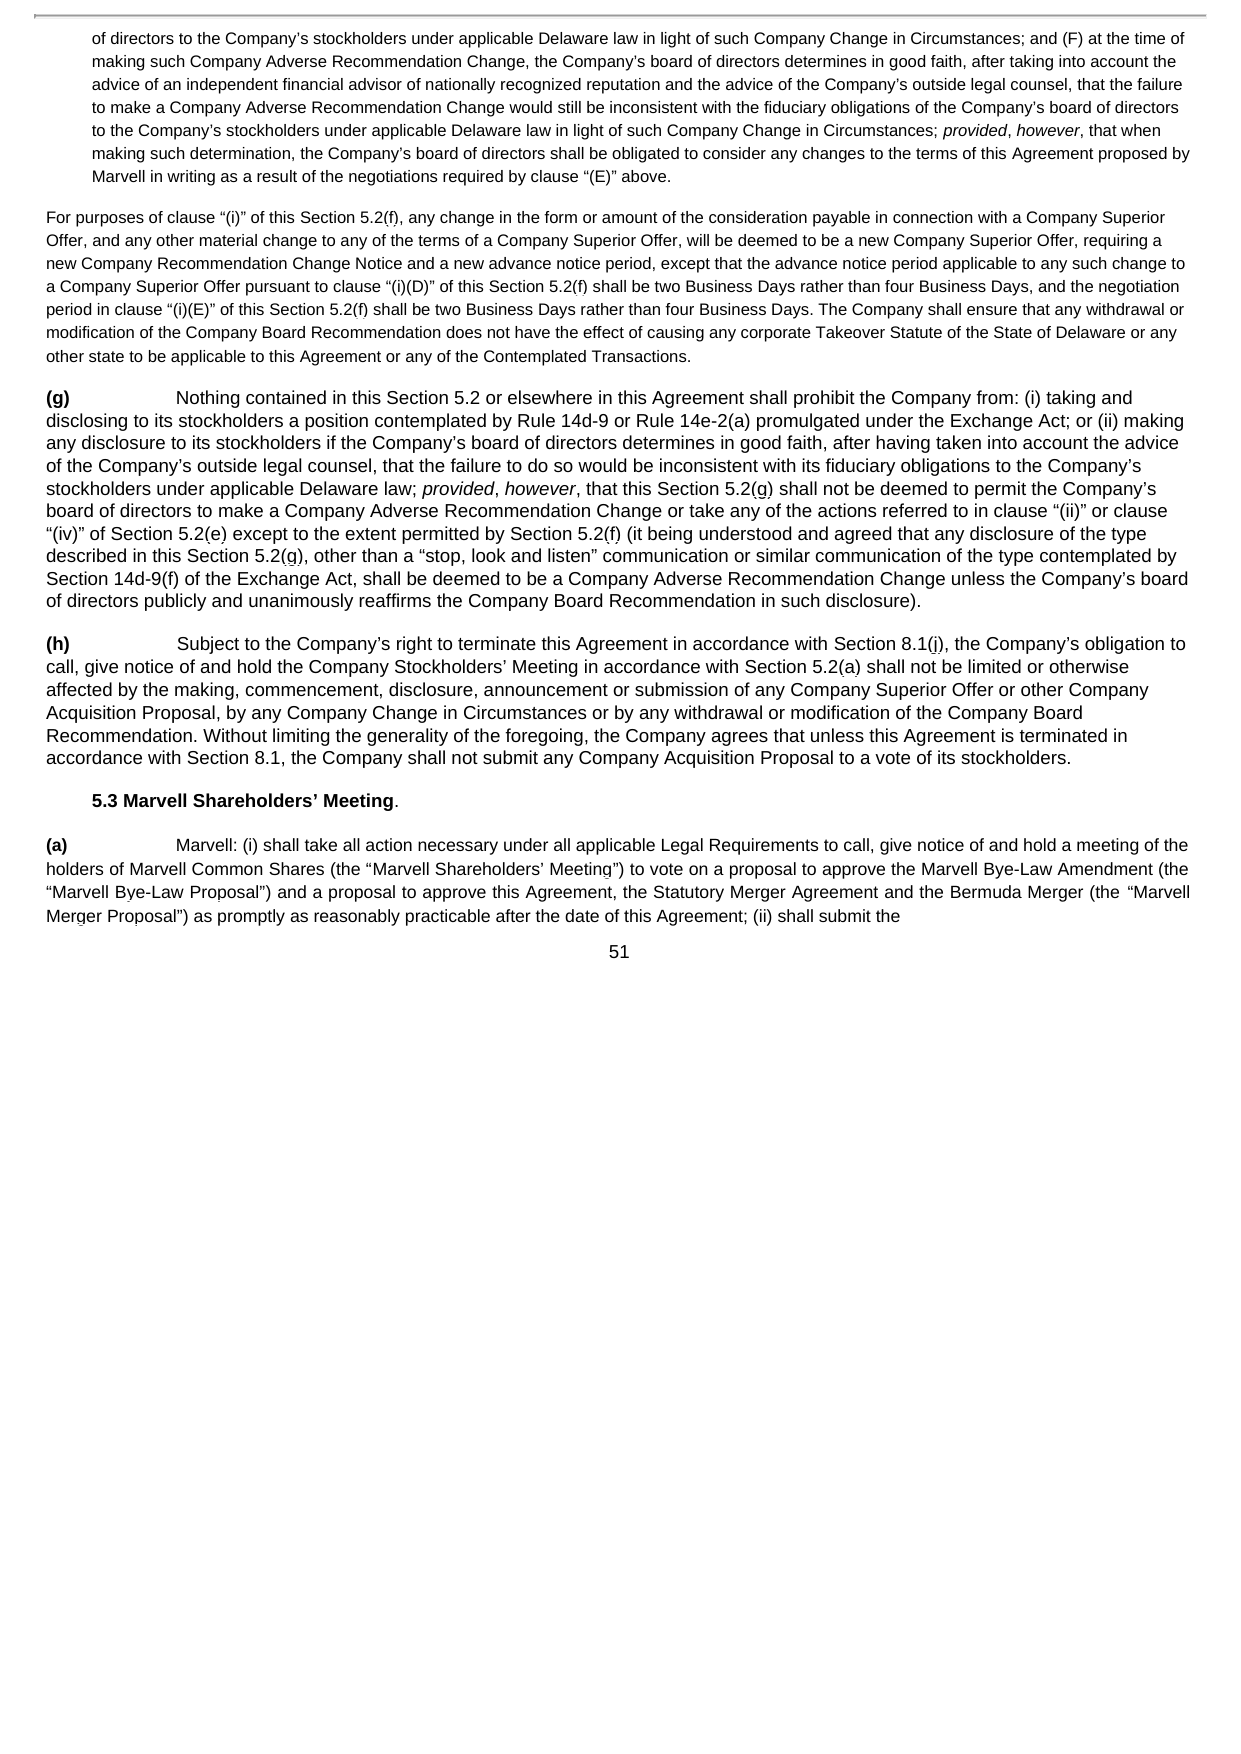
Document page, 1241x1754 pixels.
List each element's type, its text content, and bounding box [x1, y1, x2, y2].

list Subject to the Company’s right to terminate this Agreement in accordance with Section 8.1(j), the Company’s obligation to call, give notice of and hold the Company Stockholders’ Meeting in accordance with Section 5.2(a) shall not be limited or otherwise affected by the making, commencement, disclosure, announcement or submission of any Company Superior Offer or other Company Acquisition Proposal, by any Company Change in Circumstances or by any withdrawal or modification of the Company Board Recommendation. Without limiting the generality of the foregoing, the Company agrees that unless this Agreement is terminated in accordance with Section 8.1, the Company shall not submit any Company Acquisition Proposal to a vote of its stockholders. [46, 633, 1190, 769]
list Marvell: (i) shall take all action necessary under all applicable Legal Requirements to call, give notice of and hold a meeting of the holders of Marvell Common Shares (the “Marvell Shareholders’ Meeting”) to vote on a proposal to approve the Marvell Bye-Law Amendment (the “Marvell Bye-Law Proposal”) and a proposal to approve this Agreement, the Statutory Merger Agreement and the Bermuda Merger (the “Marvell Merger Proposal”) as promptly as reasonably practicable after the date of this Agreement; (ii) shall submit the [46, 835, 1190, 926]
text of directors to the Company’s stockholders under applicable Delaware law in light of such Company Change in Circumstances; and (F) at the time of making such Company Adverse Recommendation Change, the Company’s board of directors determines in good faith, after taking into account the advice of an independent financial advisor of nationally recognized reputation and the advice of the Company’s outside legal counsel, that the failure to make a Company Adverse Recommendation Change would still be inconsistent with the fiduciary obligations of the Company’s board of directors to the Company’s stockholders under applicable Delaware law in light of such Company Change in Circumstances; provided, however, that when making such determination, the Company’s board of directors shall be obligated to consider any changes to the terms of this Agreement proposed by Marvell in writing as a result of the negotiations required by clause “(E)” above. [92, 28, 1190, 186]
picture [34, 14, 1207, 19]
list Nothing contained in this Section 5.2 or elsewhere in this Agreement shall prohibit the Company from: (i) taking and disclosing to its stockholders a position contemplated by Rule 14d-9 or Rule 14e-2(a) promulgated under the Exchange Act; or (ii) making any disclosure to its stockholders if the Company’s board of directors determines in good faith, after having taken into account the advice of the Company’s outside legal counsel, that the failure to do so would be inconsistent with its fiduciary obligations to the Company’s stockholders under applicable Delaware law; provided, however, that this Section 5.2(g) shall not be deemed to permit the Company’s board of directors to make a Company Adverse Recommendation Change or take any of the actions referred to in clause “(ii)” or clause “(iv)” of Section 5.2(e) except to the extent permitted by Section 5.2(f) (it being understood and agreed that any disclosure of the type described in this Section 5.2(g), other than a “stop, look and listen” communication or similar communication of the type contemplated by Section 14d-9(f) of the Exchange Act, shall be deemed to be a Company Adverse Recommendation Change unless the Company’s board of directors publicly and unanimously reaffirms the Company Board Recommendation in such disclosure). [46, 387, 1190, 612]
text For purposes of clause “(i)” of this Section 5.2(f), any change in the form or amount of the consideration payable in connection with a Company Superior Offer, and any other material change to any of the terms of a Company Superior Offer, will be deemed to be a new Company Superior Offer, requiring a new Company Recommendation Change Notice and a new advance notice period, except that the advance notice period applicable to any such change to a Company Superior Offer pursuant to clause “(i)(D)” of this Section 5.2(f) shall be two Business Days rather than four Business Days, and the negotiation period in clause “(i)(E)” of this Section 5.2(f) shall be two Business Days rather than four Business Days. The Company shall ensure that any withdrawal or modification of the Company Board Recommendation does not have the effect of causing any corporate Takeover Statute of the State of Delaware or any other state to be applicable to this Agreement or any of the Contemplated Transactions. [46, 208, 1190, 366]
text 51 [46, 940, 1192, 962]
text 5.3 Marvell Shareholders’ Meeting. [92, 789, 1190, 811]
